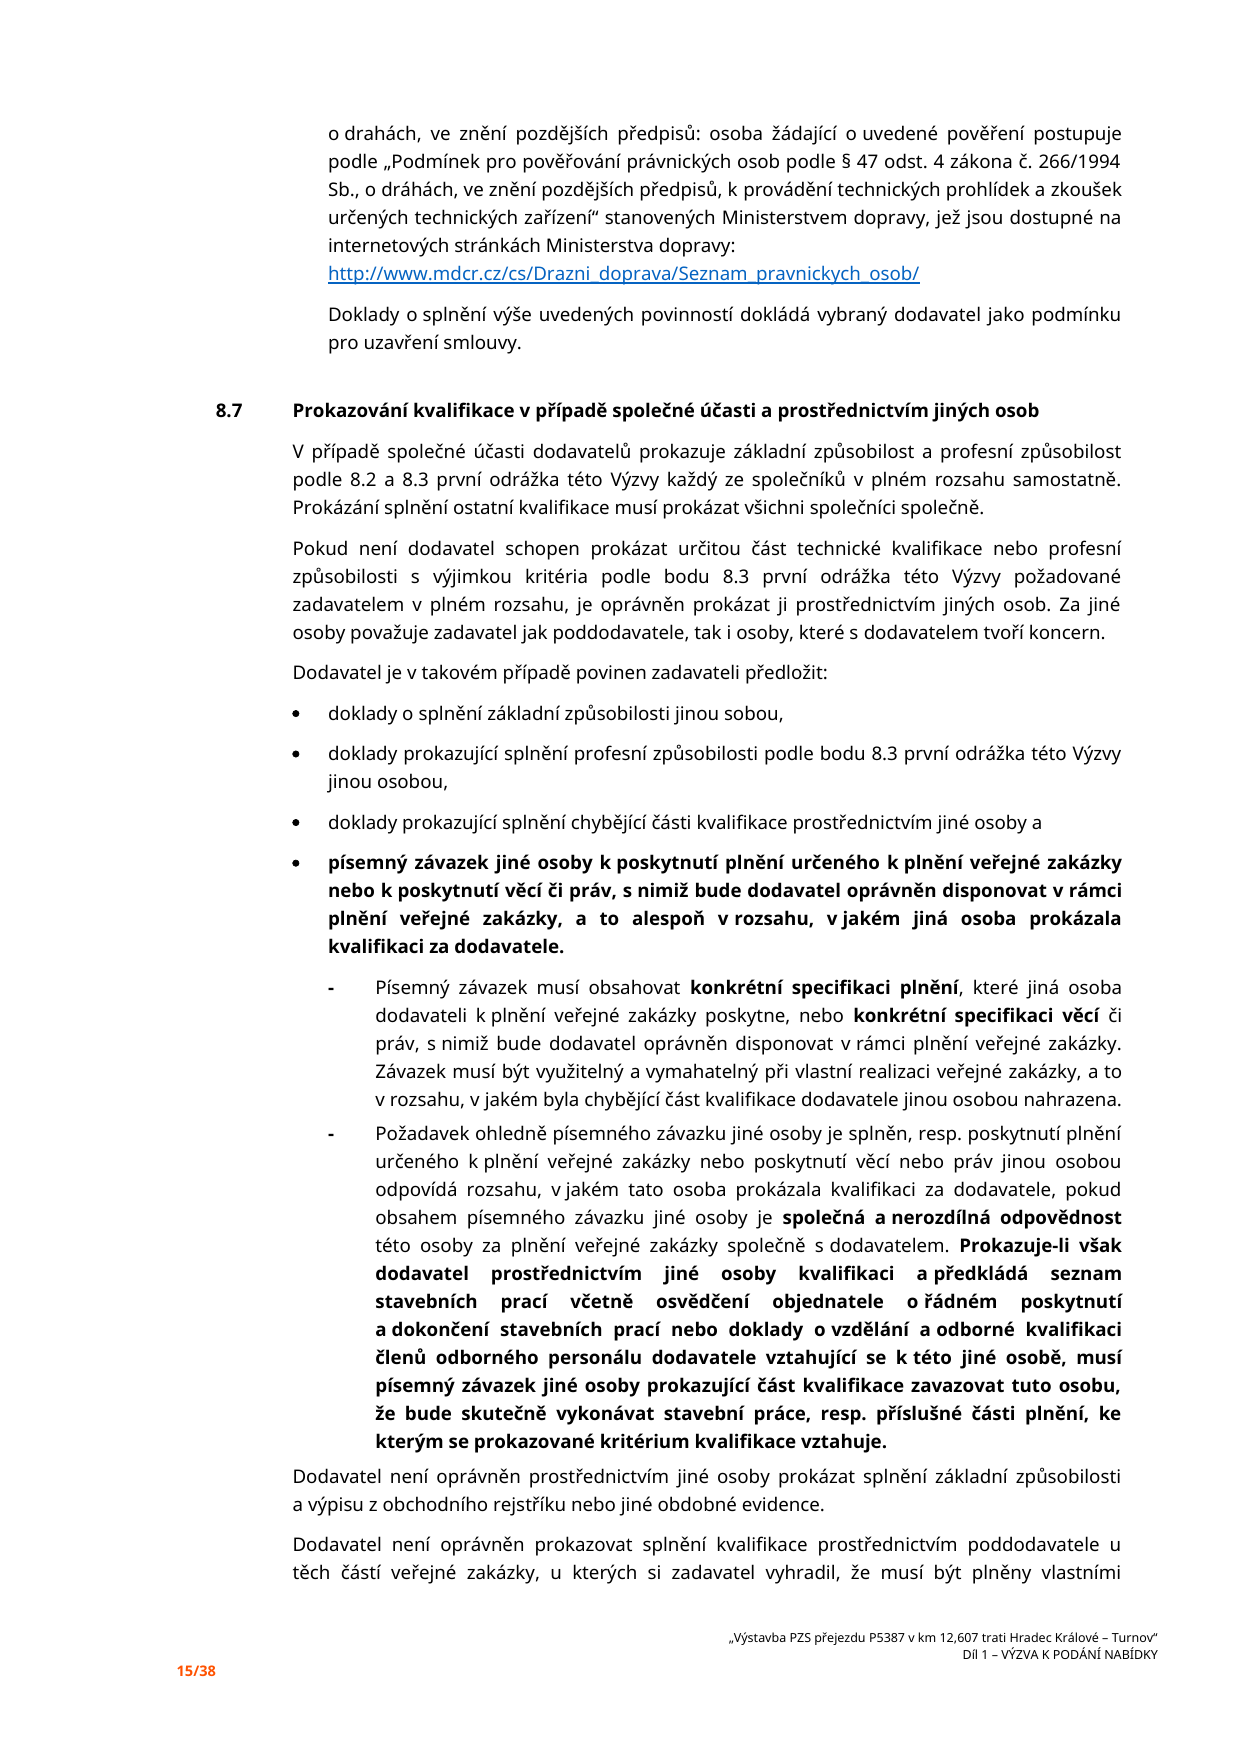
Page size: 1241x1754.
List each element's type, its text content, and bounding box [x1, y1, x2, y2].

text V případě společné účasti dodavatelů prokazuje základní způsobilost a profesní způsobilost podle 8.2 a 8.3 první odrážka této Výzvy každý ze společníků v plném rozsahu samostatně. Prokázání splnění ostatní kvalifikace musí prokázat všichni společníci společně. [292, 438, 1122, 520]
text doklady o splnění základní způsobilosti jinou sobou, [292, 700, 1122, 726]
text http://www.mdcr.cz/cs/Drazni_doprava/Seznam_pravnickych_osob/ [328, 261, 1122, 286]
text Dodavatel je v takovém případě povinen zadavateli předložit: [292, 659, 1122, 685]
text Pokud není dodavatel schopen prokázat určitou část technické kvalifikace nebo profesní způsobilosti s výjimkou kritéria podle bodu 8.3 první odrážka této Výzvy požadované zadavatelem v plném rozsahu, je oprávněn prokázat ji prostřednictvím jiných osob. Za jiné osoby považuje zadavatel jak poddodavatele, tak i osoby, které s dodavatelem tvoří koncern. [292, 535, 1122, 644]
text doklady prokazující splnění chybějící části kvalifikace prostřednictvím jiné osoby a [292, 809, 1122, 834]
text Požadavek ohledně písemného závazku jiné osoby je splněn, resp. poskytnutí plnění určeného k plnění veřejné zakázky nebo poskytnutí věcí nebo práv jinou osobou odpovídá rozsahu, v jakém tato osoba prokázala kvalifikaci za dodavatele, pokud obsahem písemného závazku jiné osoby je společná a nerozdílná odpovědnost této osoby za plnění veřejné zakázky společně s dodavatelem. Prokazuje-li však dodavatel prostřednictvím jiné osoby kvalifikaci a předkládá seznam stavebních prací včetně osvědčení objednatele o řádném poskytnutí a dokončení stavebních prací nebo doklady o vzdělání a odborné kvalifikaci členů odborného personálu dodavatele vztahující se k této jiné osobě, musí písemný závazek jiné osoby prokazující část kvalifikace zavazovat tuto osobu, že bude skutečně vykonávat stavební práce, resp. příslušné části plnění, ke kterým se prokazované kritérium kvalifikace vztahuje. [328, 1121, 1122, 1454]
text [292, 121, 1122, 258]
text písemný závazek jiné osoby k poskytnutí plnění určeného k plnění veřejné zakázky nebo k poskytnutí věcí či práv, s nimiž bude dodavatel oprávněn disponovat v rámci plnění veřejné zakázky, a to alespoň v rozsahu, v jakém jiná osoba prokázala kvalifikaci za dodavatele. [292, 849, 1122, 959]
text Prokazování kvalifikace v případě společné účasti a prostřednictvím jiných osob [216, 398, 1122, 423]
text doklady prokazující splnění profesní způsobilosti podle bodu 8.3 první odrážka této Výzvy jinou osobou, [292, 741, 1122, 794]
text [292, 1532, 1122, 1585]
text Písemný závazek musí obsahovat konkrétní specifikaci plnění, které jiná osoba dodavateli k plnění veřejné zakázky poskytne, nebo konkrétní specifikaci věcí či práv, s nimiž bude dodavatel oprávněn disponovat v rámci plnění veřejné zakázky. Závazek musí být využitelný a vymahatelný při vlastní realizaci veřejné zakázky, a to v rozsahu, v jakém byla chybějící část kvalifikace dodavatele jinou osobou nahrazena. [328, 974, 1122, 1112]
text Doklady o splnění výše uvedených povinností dokládá vybraný dodavatel jako podmínku pro uzavření smlouvy. [328, 301, 1122, 355]
text Dodavatel není oprávněn prostřednictvím jiné osoby prokázat splnění základní způsobilosti a výpisu z obchodního rejstříku nebo jiné obdobné evidence. [292, 1463, 1122, 1517]
